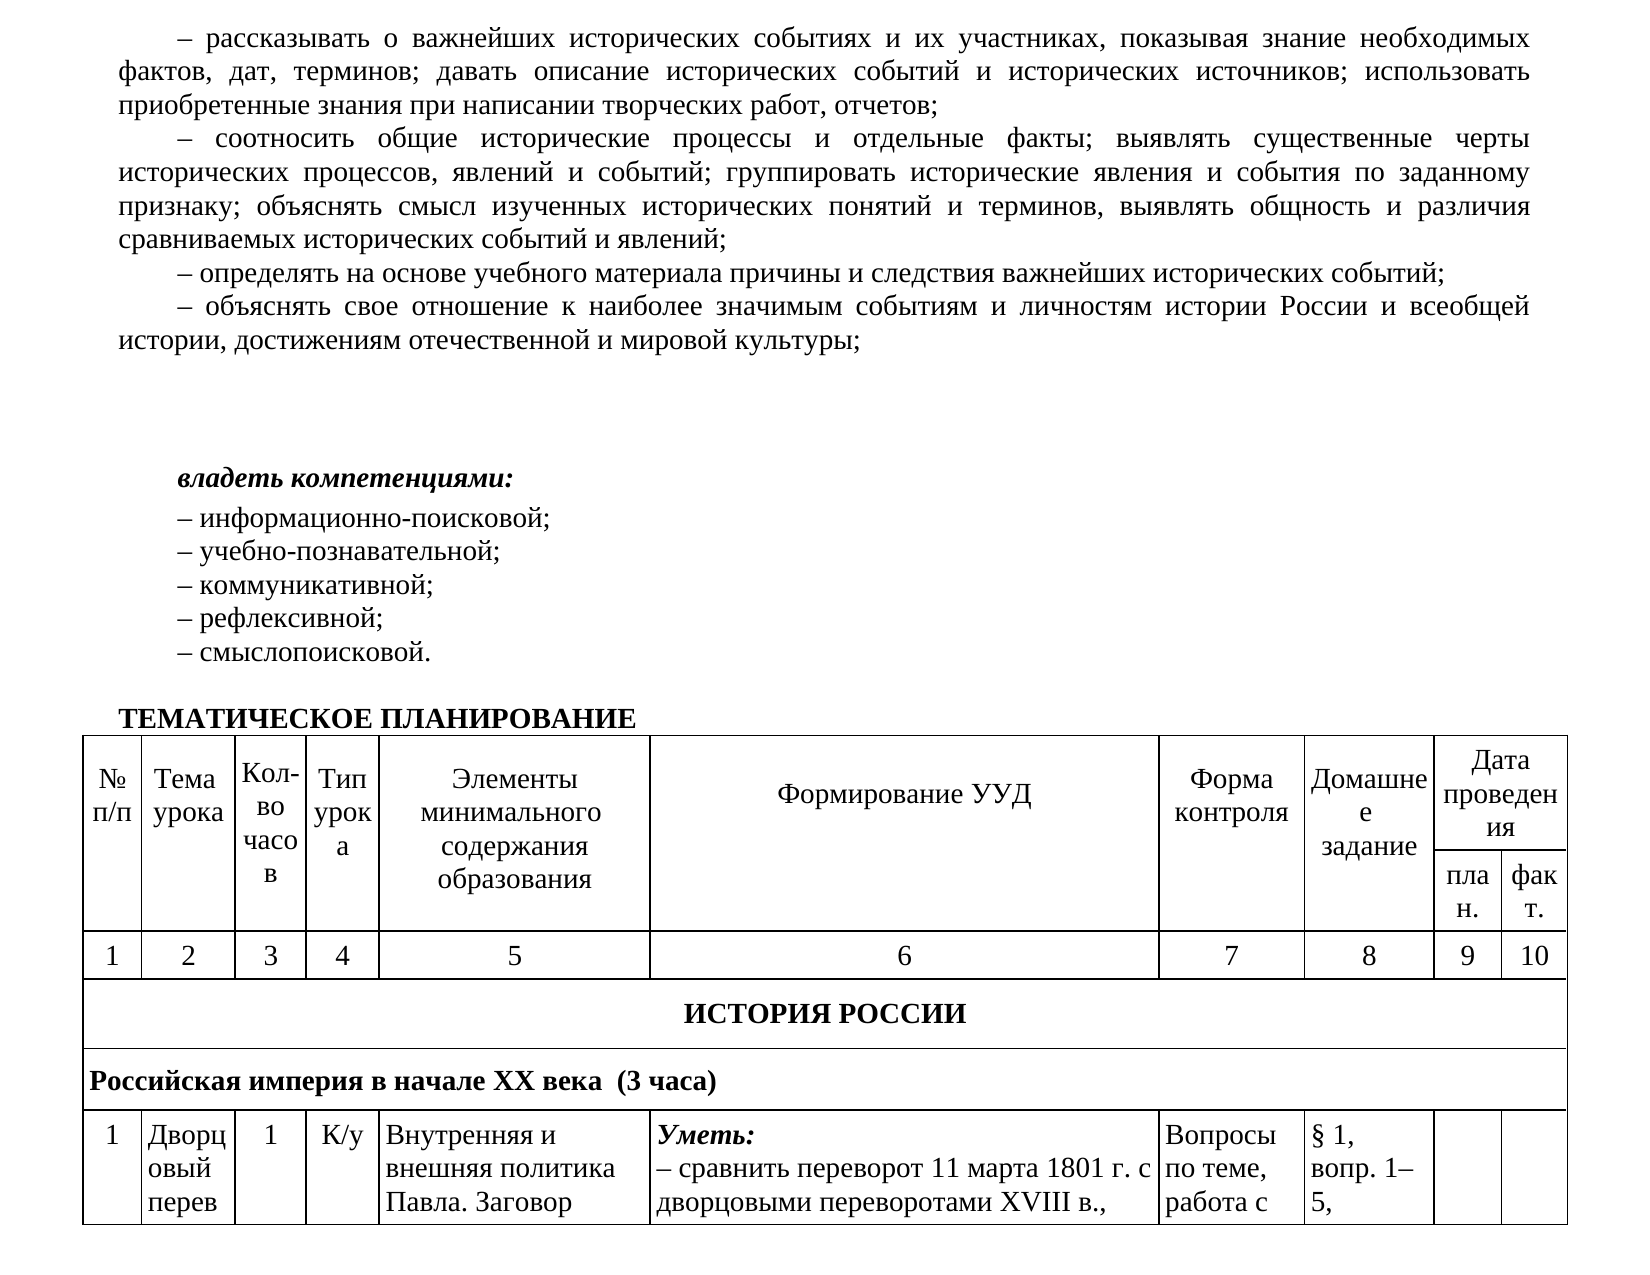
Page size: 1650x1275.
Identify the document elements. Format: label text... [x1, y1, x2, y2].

table_cell [1435, 1111, 1501, 1224]
text – коммуникативной; [118, 567, 1532, 600]
table_cell [1502, 1109, 1567, 1224]
table_cell 10 [1502, 930, 1567, 978]
text – информационно-поисковой; [118, 500, 1532, 533]
table_cell К/у [307, 1111, 378, 1224]
table_cell 5 [380, 932, 649, 978]
table_cell 1 [84, 932, 141, 978]
table_cell 9 [1435, 932, 1501, 978]
table_cell 8 [1305, 932, 1433, 978]
table_header Дата проведения [1435, 736, 1567, 849]
table_cell 6 [651, 932, 1158, 978]
table_header Формирование УУД [651, 736, 1158, 930]
text – объяснять свое отношение к наиболее значимым событиям и личностям истории России и всеобщей истории, достижениям отечественной и мировой культуры; [118, 288, 1532, 355]
table_cell Российская империя в начале XX века (3 часа) [84, 1048, 1567, 1109]
text – определять на основе учебного материала причины и следствия важнейших исторических событий; [118, 255, 1532, 288]
text владеть компетенциями: [118, 460, 1532, 493]
table_header Элементы минимального содержания образования [380, 736, 649, 930]
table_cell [142, 1111, 234, 1224]
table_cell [380, 1111, 649, 1224]
table_cell 2 [142, 932, 234, 978]
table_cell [1160, 1111, 1304, 1224]
table_cell 7 [1160, 932, 1304, 978]
table_cell факт. [1502, 849, 1567, 930]
table_cell 1 [236, 1111, 305, 1224]
table_header Кол-во часов [236, 736, 305, 930]
text – смыслопоисковой. [118, 634, 1532, 667]
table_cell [1305, 1111, 1433, 1224]
table_header Тема урока [142, 736, 234, 930]
table_cell план. [1435, 851, 1501, 930]
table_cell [651, 1111, 1158, 1224]
text – рефлексивной; [118, 600, 1532, 634]
table_header Домашнее задание [1305, 736, 1433, 930]
text Тематическое планирование [118, 701, 1532, 734]
text – рассказывать о важнейших исторических событиях и их участниках, показывая знание необходимых фактов, дат, терминов; давать описание исторических событий и исторических источников; использовать приобретенные знания при написании творческих работ, отчетов; [118, 20, 1532, 121]
table_header № п/п [84, 736, 141, 930]
table_cell 4 [307, 932, 378, 978]
text – соотносить общие исторические процессы и отдельные факты; выявлять существенные черты исторических процессов, явлений и событий; группировать исторические явления и события по заданному признаку; объяснять смысл изученных исторических понятий и терминов, выявлять общность и различия сравниваемых исторических событий и явлений; [118, 121, 1532, 255]
table_cell ИСТОРИЯ РОССИИ [84, 978, 1567, 1047]
table_cell 3 [236, 932, 305, 978]
table_header Тип урока [307, 736, 378, 930]
table_cell 1 [84, 1111, 141, 1224]
text – учебно-познавательной; [118, 533, 1532, 567]
table_header Форма контроля [1160, 736, 1304, 930]
